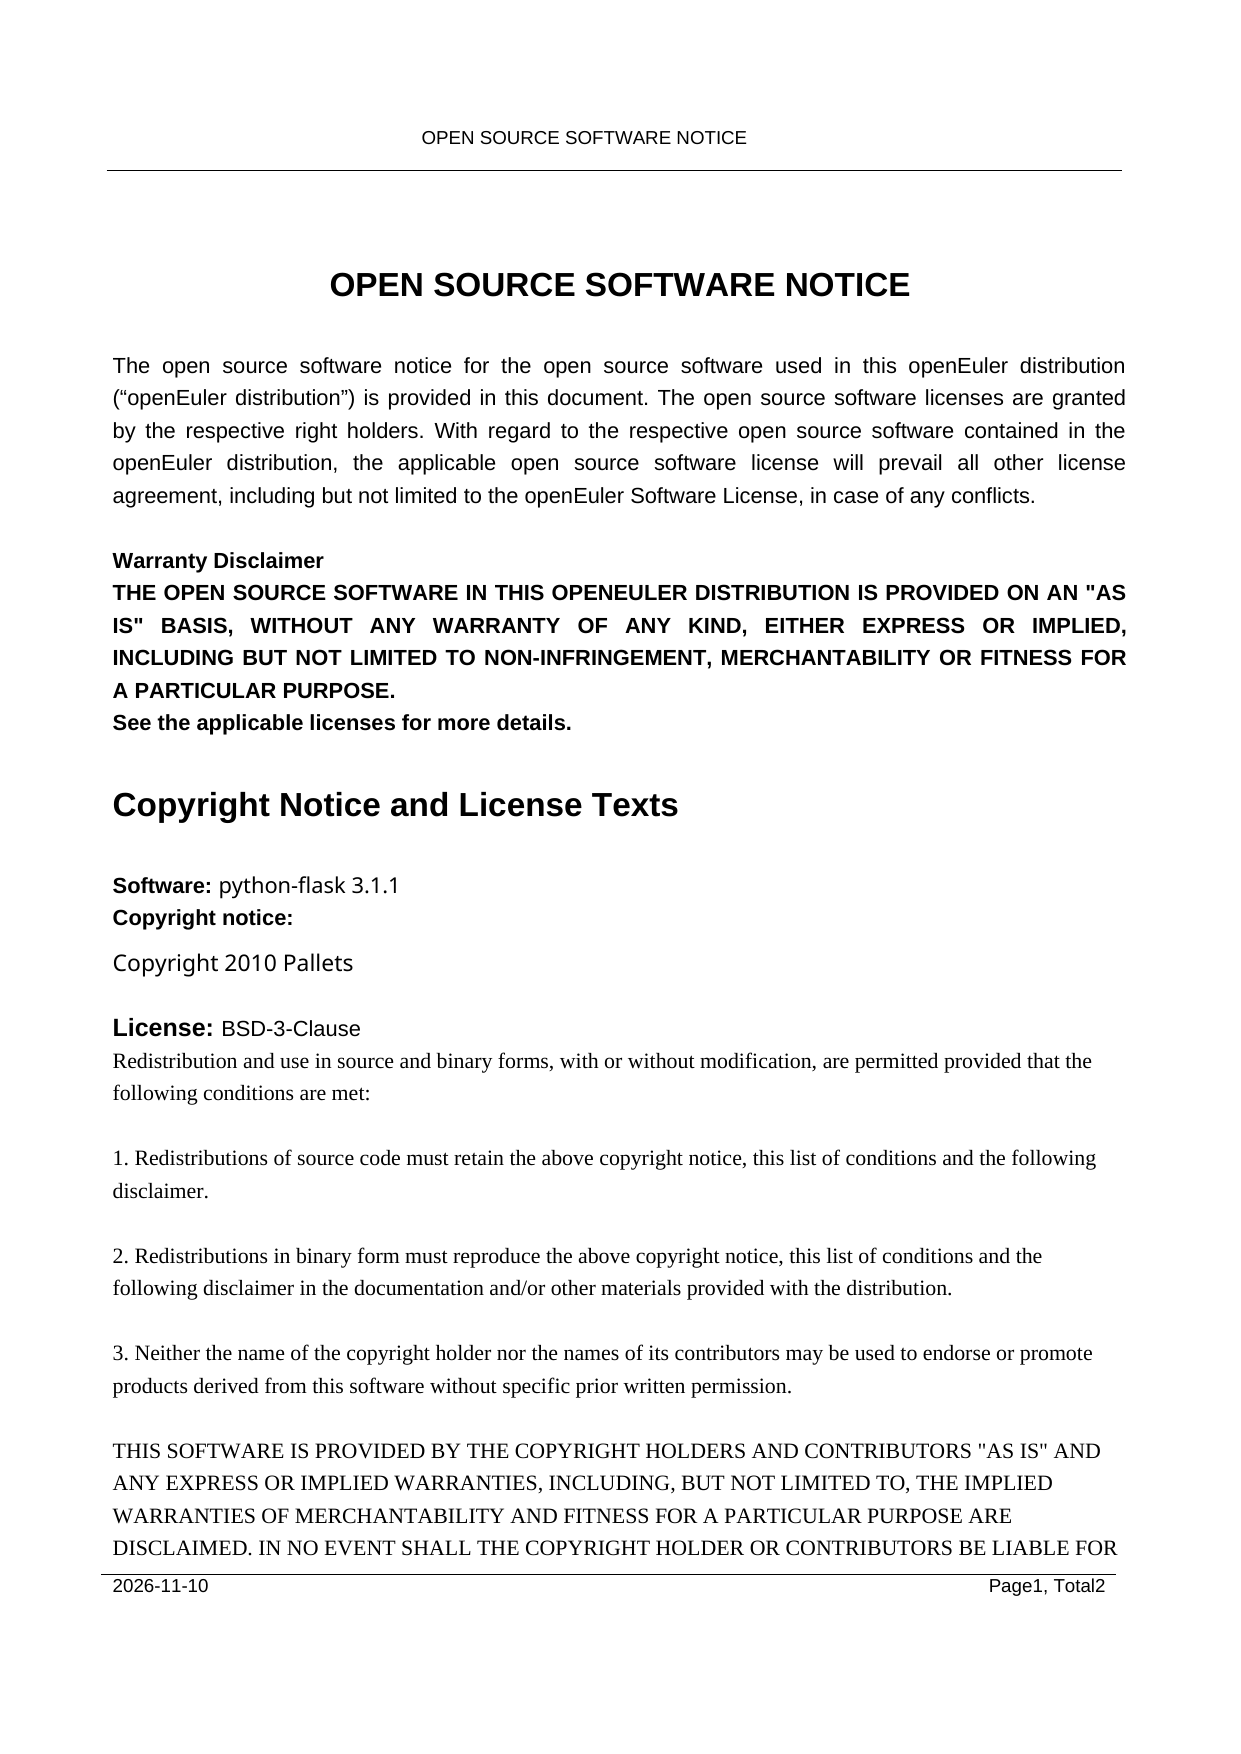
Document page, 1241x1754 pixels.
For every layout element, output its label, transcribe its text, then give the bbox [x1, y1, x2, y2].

text OPEN SOURCE SOFTWARE NOTICE [112, 251, 1128, 316]
text THE OPEN SOURCE SOFTWARE IN THIS OPENEULER DISTRIBUTION IS PROVIDED ON AN "AS IS" BASIS, WITHOUT ANY WARRANTY OF ANY KIND, EITHER EXPRESS OR IMPLIED, INCLUDING BUT NOT LIMITED TO NON-INFRINGEMENT, MERCHANTABILITY OR FITNESS FOR A PARTICULAR PURPOSE. See the applicable licenses for more details. [112, 576, 1128, 739]
text Copyright Notice and License Texts [112, 771, 1128, 836]
title Software: python-flask 3.1.1 [112, 869, 1128, 901]
text The open source software notice for the open source software used in this openEuler distribution (“openEuler distribution”) is provided in this document. The open source software licenses are granted by the respective right holders. With regard to the respective open source software contained in the openEuler distribution, the applicable open source software license will prevail all other license agreement, including but not limited to the openEuler Software License, in case of any conflicts. [112, 349, 1128, 511]
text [112, 1044, 1128, 1564]
text Warranty Disclaimer [112, 544, 1128, 576]
text Copyright 2010 Pallets [112, 947, 1128, 1012]
text Copyright notice: [112, 901, 1128, 934]
text License: BSD-3-Clause [112, 1012, 1128, 1044]
